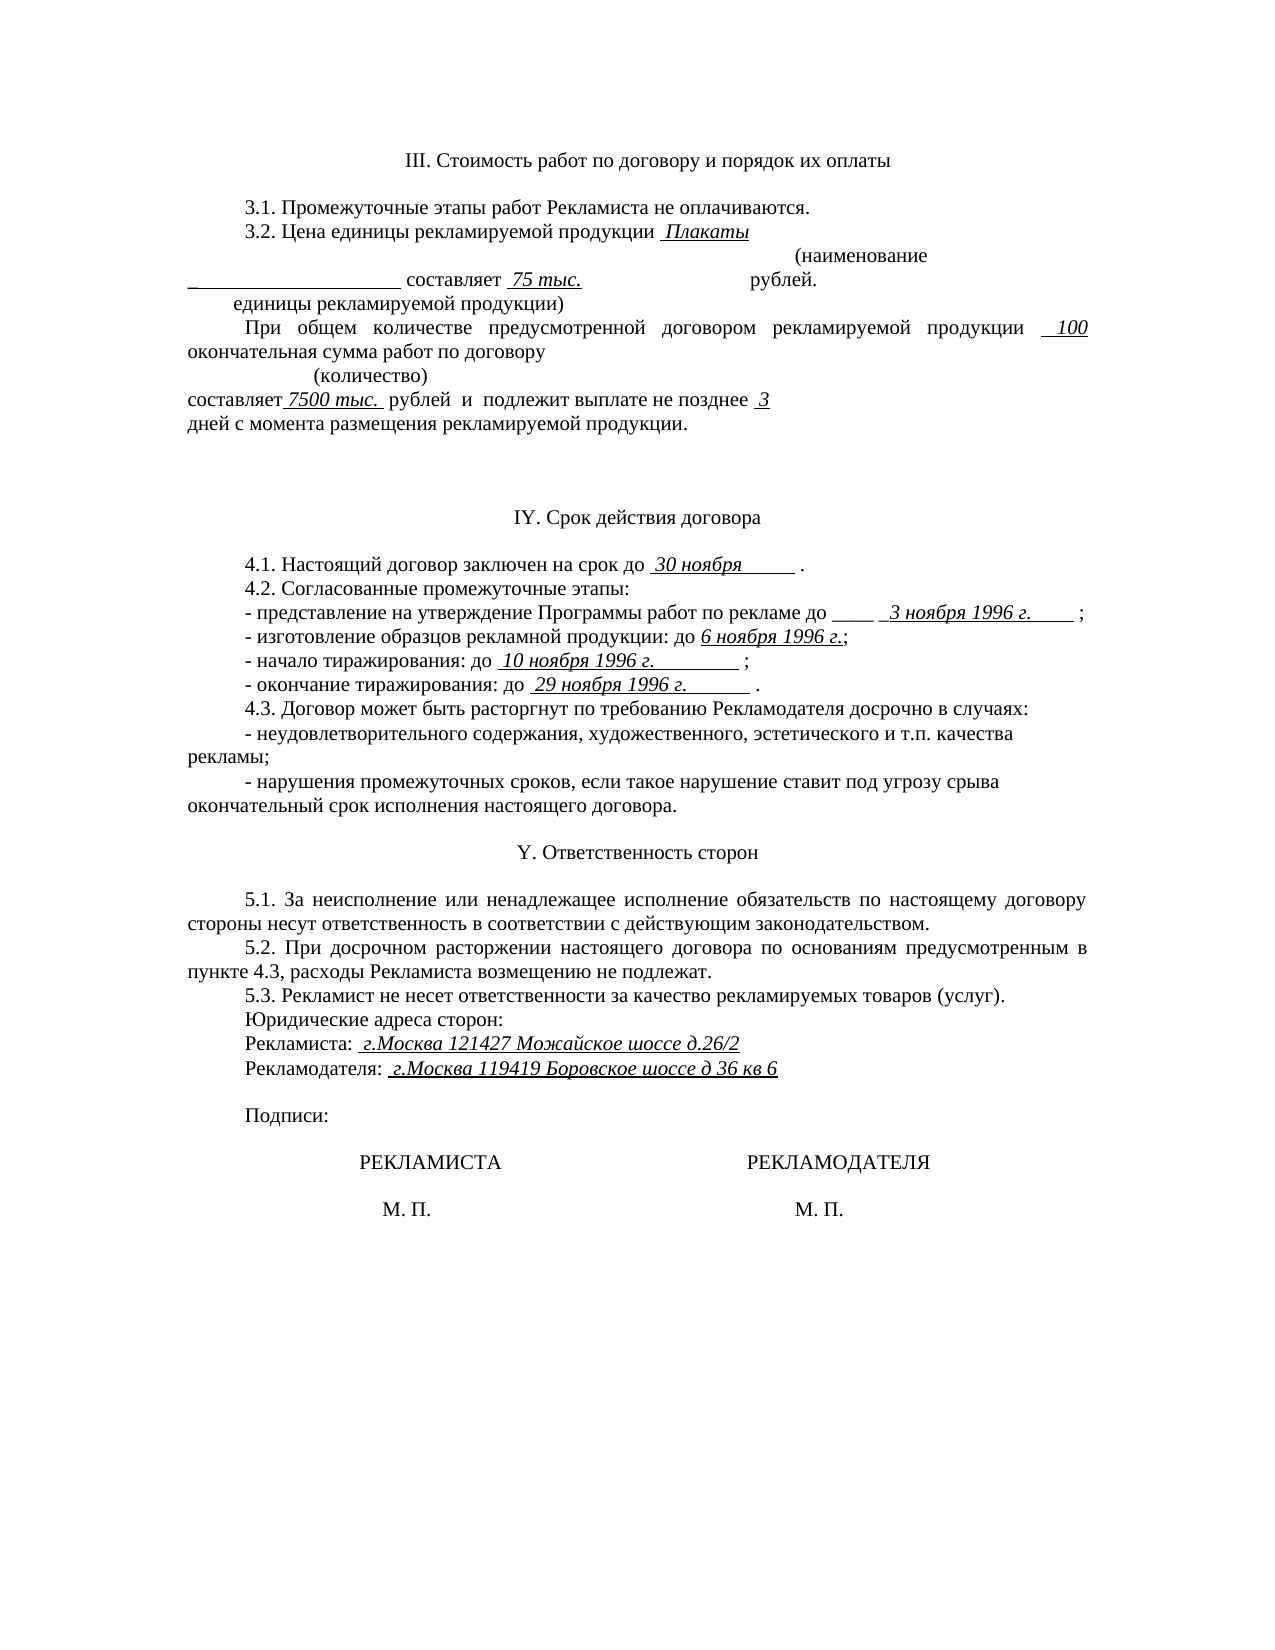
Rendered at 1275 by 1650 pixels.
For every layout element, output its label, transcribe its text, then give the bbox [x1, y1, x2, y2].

text Рекламиста: г.Москва 121427 Можайское шоссе д.26/2 [244, 1031, 1088, 1055]
text Рекламодателя: г.Москва 119419 Боровское шоссе д 36 кв 6 [244, 1055, 1088, 1079]
text составляет 7500 тыс. рублей и подлежит выплате не позднее 3 [187, 387, 1088, 411]
text IY. Срок действия договора [187, 505, 1088, 529]
text (наименование [794, 243, 1088, 267]
text дней с момента размещения рекламируемой продукции. [187, 411, 1088, 435]
text Подписи: [244, 1103, 1088, 1127]
text М. П. М. П. [382, 1197, 1088, 1221]
text 3.1. Промежуточные этапы работ Рекламиста не оплачиваются. [244, 195, 1088, 219]
text 4.2. Согласованные промежуточные этапы: [244, 576, 1088, 600]
text Y. Ответственность сторон [187, 840, 1088, 864]
text 5.3. Рекламист не несет ответственности за качество рекламируемых товаров (услуг). [187, 983, 1088, 1007]
text 5.1. За неисполнение или ненадлежащее исполнение обязательств по настоящему договору стороны несут ответственность в соответствии с действующим законодательством. [187, 887, 1088, 935]
text - изготовление образцов рекламной продукции: до 6 ноября 1996 г.; [244, 624, 1088, 648]
text - неудовлетворительного содержания, художественного, эстетического и т.п. качества рекламы; [187, 720, 1088, 768]
text III. Стоимость работ по договору и порядок их оплаты [405, 148, 914, 172]
text 4.1. Настоящий договор заключен на срок до 30 ноября . [244, 552, 1088, 576]
text 4.3. Договор может быть расторгнут по требованию Рекламодателя досрочно в случаях: [187, 696, 1088, 720]
text - представление на утверждение Программы работ по рекламе до ____ _3 ноября 1996 г. ; [187, 600, 1088, 624]
text - начало тиражирования: до 10 ноября 1996 г. ; [244, 648, 1088, 672]
text РЕКЛАМИСТА РЕКЛАМОДАТЕЛЯ [359, 1150, 1088, 1174]
text (количество) [313, 363, 1088, 387]
text единицы рекламируемой продукции) [233, 291, 1088, 315]
text Юридические адреса сторон: [244, 1007, 1088, 1031]
text 3.2. Цена единицы рекламируемой продукции Плакаты [244, 219, 1088, 243]
text _ составляет 75 тыс. рублей. [187, 267, 1088, 291]
text 5.2. При досрочном расторжении настоящего договора по основаниям предусмотренным в пункте 4.3, расходы Рекламиста возмещению не подлежат. [187, 935, 1088, 983]
text При общем количестве предусмотренной договором рекламируемой продукции 100 окончательная сумма работ по договору [187, 315, 1088, 363]
text - окончание тиражирования: до 29 ноября 1996 г. . [244, 672, 1088, 696]
text - нарушения промежуточных сроков, если такое нарушение ставит под угрозу срыва окончательный срок исполнения настоящего договора. [187, 768, 1088, 817]
